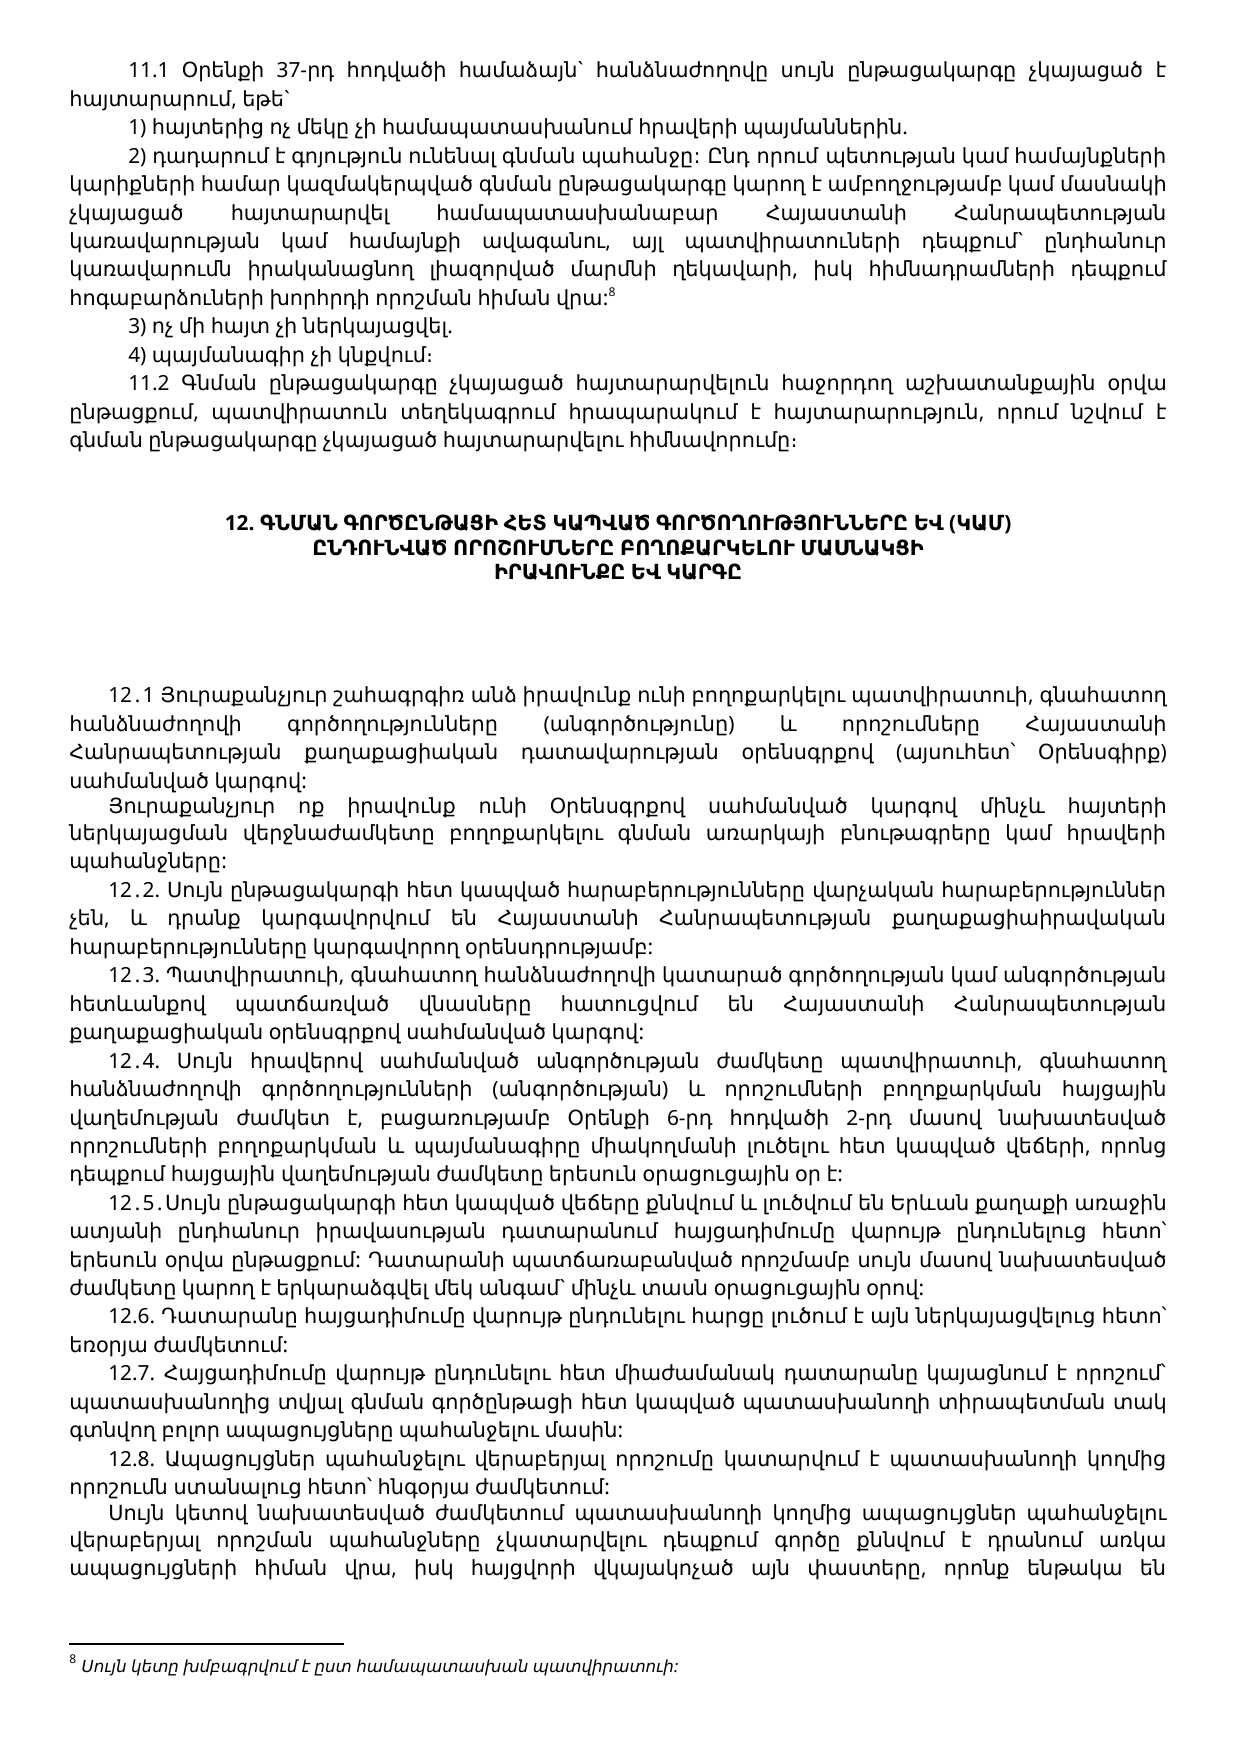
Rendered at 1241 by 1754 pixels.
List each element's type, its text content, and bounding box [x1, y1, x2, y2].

text 12․5․Սույն ընթացակարգի հետ կապված վեճերը քննվում և լուծվում են Երևան քաղաքի առաջին ատյանի ընդհանուր իրավասության դատարանում հայցադիմումը վարույթ ընդունելուց հետո՝ երեսուն օրվա ընթացքում: Դատարանի պատճառաբանված որոշմամբ սույն մասով նախատեսված ժամկետը կարող է երկարաձգվել մեկ անգամ` մինչև տասն օրացուցային օրով: [69, 1188, 1167, 1302]
text 3) ոչ մի հայտ չի ներկայացվել. [69, 311, 1167, 340]
text ԻՐԱՎՈՒՆՔԸ ԵՎ ԿԱՐԳԸ [69, 560, 1167, 584]
text 12.7. Հայցադիմումը վարույթ ընդունելու հետ միաժամանակ դատարանը կայացնում է որոշում՝ պատասխանողից տվյալ գնման գործընթացի հետ կապված պատասխանողի տիրապետման տակ գտնվող բոլոր ապացույցները պահանջելու մասին: [69, 1358, 1167, 1444]
text 4) պայմանագիր չի կնքվում։ [69, 340, 1167, 368]
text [69, 1501, 1167, 1582]
text 11.2 Գնման ընթացակարգը չկայացած հայտարարվելուն հաջորդող աշխատանքային օրվա ընթացքում, պատվիրատուն տեղեկագրում հրապարակում է հայտարարություն, որում նշվում է գնման ընթացակարգը չկայացած հայտարարվելու հիմնավորումը։ [69, 368, 1167, 454]
text 12․4. Սույն հրավերով սահմանված անգործության ժամկետը պատվիրատուի, գնահատող հանձնաժողովի գործողությունների (անգործության) և որոշումների բողոքարկման հայցային վաղեմության ժամկետ է, բացառությամբ Օրենքի 6-րդ հոդվածի 2-րդ մասով նախատեսված որոշումների բողոքարկման և պայմանագիրը միակողմանի լուծելու հետ կապված վեճերի, որոնց դեպքում հայցային վաղեմության ժամկետը երեսուն օրացուցային օր է: [69, 1046, 1167, 1188]
text 12․3. Պատվիրատուի, գնահատող հանձնաժողովի կատարած գործողության կամ անգործության հետևանքով պատճառված վնասները հատուցվում են Հայաստանի Հանրապետության քաղաքացիական օրենսգրքով սահմանված կարգով: [69, 960, 1167, 1046]
text 12.6. Դատարանը հայցադիմումը վարույթ ընդունելու հարցը լուծում է այն ներկայացվելուց հետո՝ եռօրյա ժամկետում: [69, 1302, 1167, 1358]
text 12․1 Յուրաքանչյուր շահագրգիռ անձ իրավունք ունի բողոքարկելու պատվիրատուի, գնահատող հանձնաժողովի գործողությունները (անգործությունը) և որոշումները Հայաստանի Հանրապետության քաղաքացիական դատավարության օրենսգրքով (այսուհետ՝ Օրենսգիրք) սահմանված կարգով: [69, 681, 1167, 794]
text 1) հայտերից ոչ մեկը չի համապատասխանում հրավերի պայմաններին. [69, 112, 1167, 141]
text 11.1 Օրենքի 37-րդ հոդվածի համաձայն` հանձնաժողովը սույն ընթացակարգը չկայացած է հայտարարում, եթե` [69, 56, 1167, 112]
text ԸՆԴՈՒՆՎԱԾ ՈՐՈՇՈՒՄՆԵՐԸ ԲՈՂՈՔԱՐԿԵԼՈՒ ՄԱՍՆԱԿՑԻ [69, 536, 1167, 560]
text 2) դադարում է գոյություն ունենալ գնման պահանջը: Ընդ որում պետության կամ համայնքների կարիքների համար կազմակերպված գնման ընթացակարգը կարող է ամբողջությամբ կամ մասնակի չկայացած հայտարարվել համապատասխանաբար Հայաստանի Հանրապետության կառավարության կամ համայնքի ավագանու, այլ պատվիրատուների դեպքում` ընդհանուր կառավարումն իրականացնող լիազորված մարմնի ղեկավարի, իսկ հիմնադրամների դեպքում հոգաբարձուների խորհրդի որոշման հիման վրա: [69, 141, 1167, 311]
text 12.8. Ապացույցներ պահանջելու վերաբերյալ որոշումը կատարվում է պատասխանողի կողմից որոշումն ստանալուց հետո՝ հնգօրյա ժամկետում: [69, 1444, 1167, 1501]
text 12. ԳՆՄԱՆ ԳՈՐԾԸՆԹԱՑԻ ՀԵՏ ԿԱՊՎԱԾ ԳՈՐԾՈՂՈՒԹՅՈՒՆՆԵՐԸ ԵՎ (ԿԱՄ) [69, 508, 1167, 536]
text 12․2. Սույն ընթացակարգի հետ կապված հարաբերությունները վարչական հարաբերություններ չեն, և դրանք կարգավորվում են Հայաստանի Հանրապետության քաղաքացիաիրավական հարաբերությունները կարգավորող օրենսդրությամբ: [69, 875, 1167, 960]
text Յուրաքանչյուր ոք իրավունք ունի Օրենսգրքով սահմանված կարգով մինչև հայտերի ներկայացման վերջնաժամկետը բողոքարկելու գնման առարկայի բնութագրերը կամ հրավերի պահանջները: [69, 794, 1167, 875]
